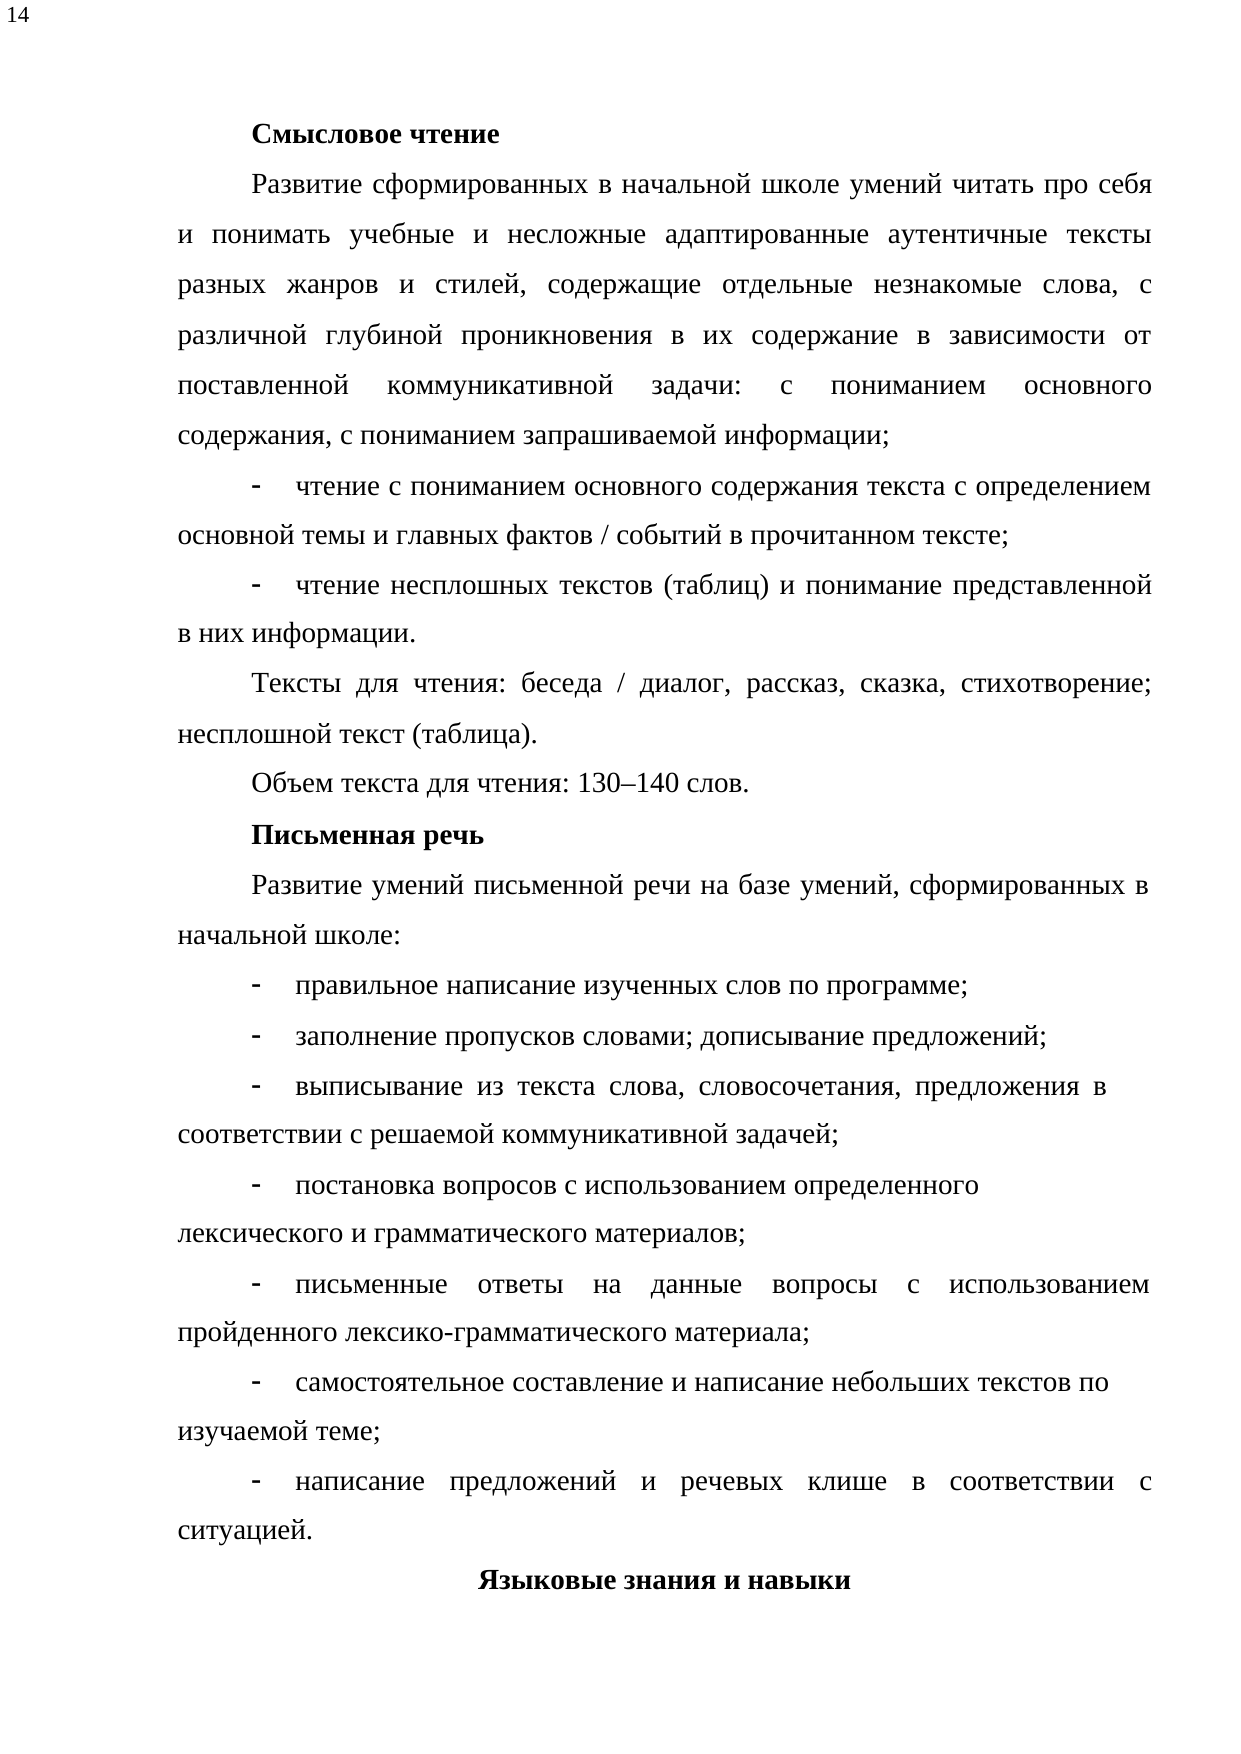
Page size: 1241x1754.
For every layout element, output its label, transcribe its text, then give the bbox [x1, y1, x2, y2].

list написание предложений и речевых клише в соответствии с ситуацией. [177, 1463, 1152, 1546]
list правильное написание изученных слов по программе; [251, 967, 1163, 1001]
text Развитие умений письменной речи на базе умений, сформированных в начальной школе: [177, 867, 1163, 951]
list чтение с пониманием основного содержания текста с определением основной темы и главных фактов / событий в прочитанном тексте; [177, 468, 1152, 550]
text Тексты для чтения: беседа / диалог, рассказ, сказка, стихотворение; несплошной текст (таблица). [177, 665, 1152, 749]
text Развитие сформированных в начальной школе умений читать про себя и понимать учебные и несложные адаптированные аутентичные тексты разных жанров и стилей, содержащие отдельные незнакомые слова, с различной глубиной проникновения в их содержание в зависимости от поставленной коммуникативной задачи: с пониманием основного содержания, с пониманием запрашиваемой информации; [177, 166, 1152, 451]
list чтение несплошных текстов (таблиц) и понимание представленной в них информации. [177, 567, 1152, 649]
list выписывание из текста слова, словосочетания, предложения в соответствии с решаемой коммуникативной задачей; [177, 1068, 1152, 1150]
text Объем текста для чтения: 130–140 слов. [251, 766, 1163, 799]
list письменные ответы на данные вопросы с использованием пройденного лексико-грамматического материала; [177, 1266, 1151, 1348]
subtitle Смысловое чтение [251, 116, 1163, 149]
subtitle Письменная речь [251, 817, 1163, 851]
list заполнение пропусков словами; дописывание предложений; [251, 1018, 1163, 1051]
list самостоятельное составление и написание небольших текстов по изучаемой теме; [177, 1364, 1152, 1447]
subtitle Языковые знания и навыки [211, 1562, 1118, 1596]
list постановка вопросов с использованием определенного лексического и грамматического материалов; [177, 1167, 1152, 1249]
